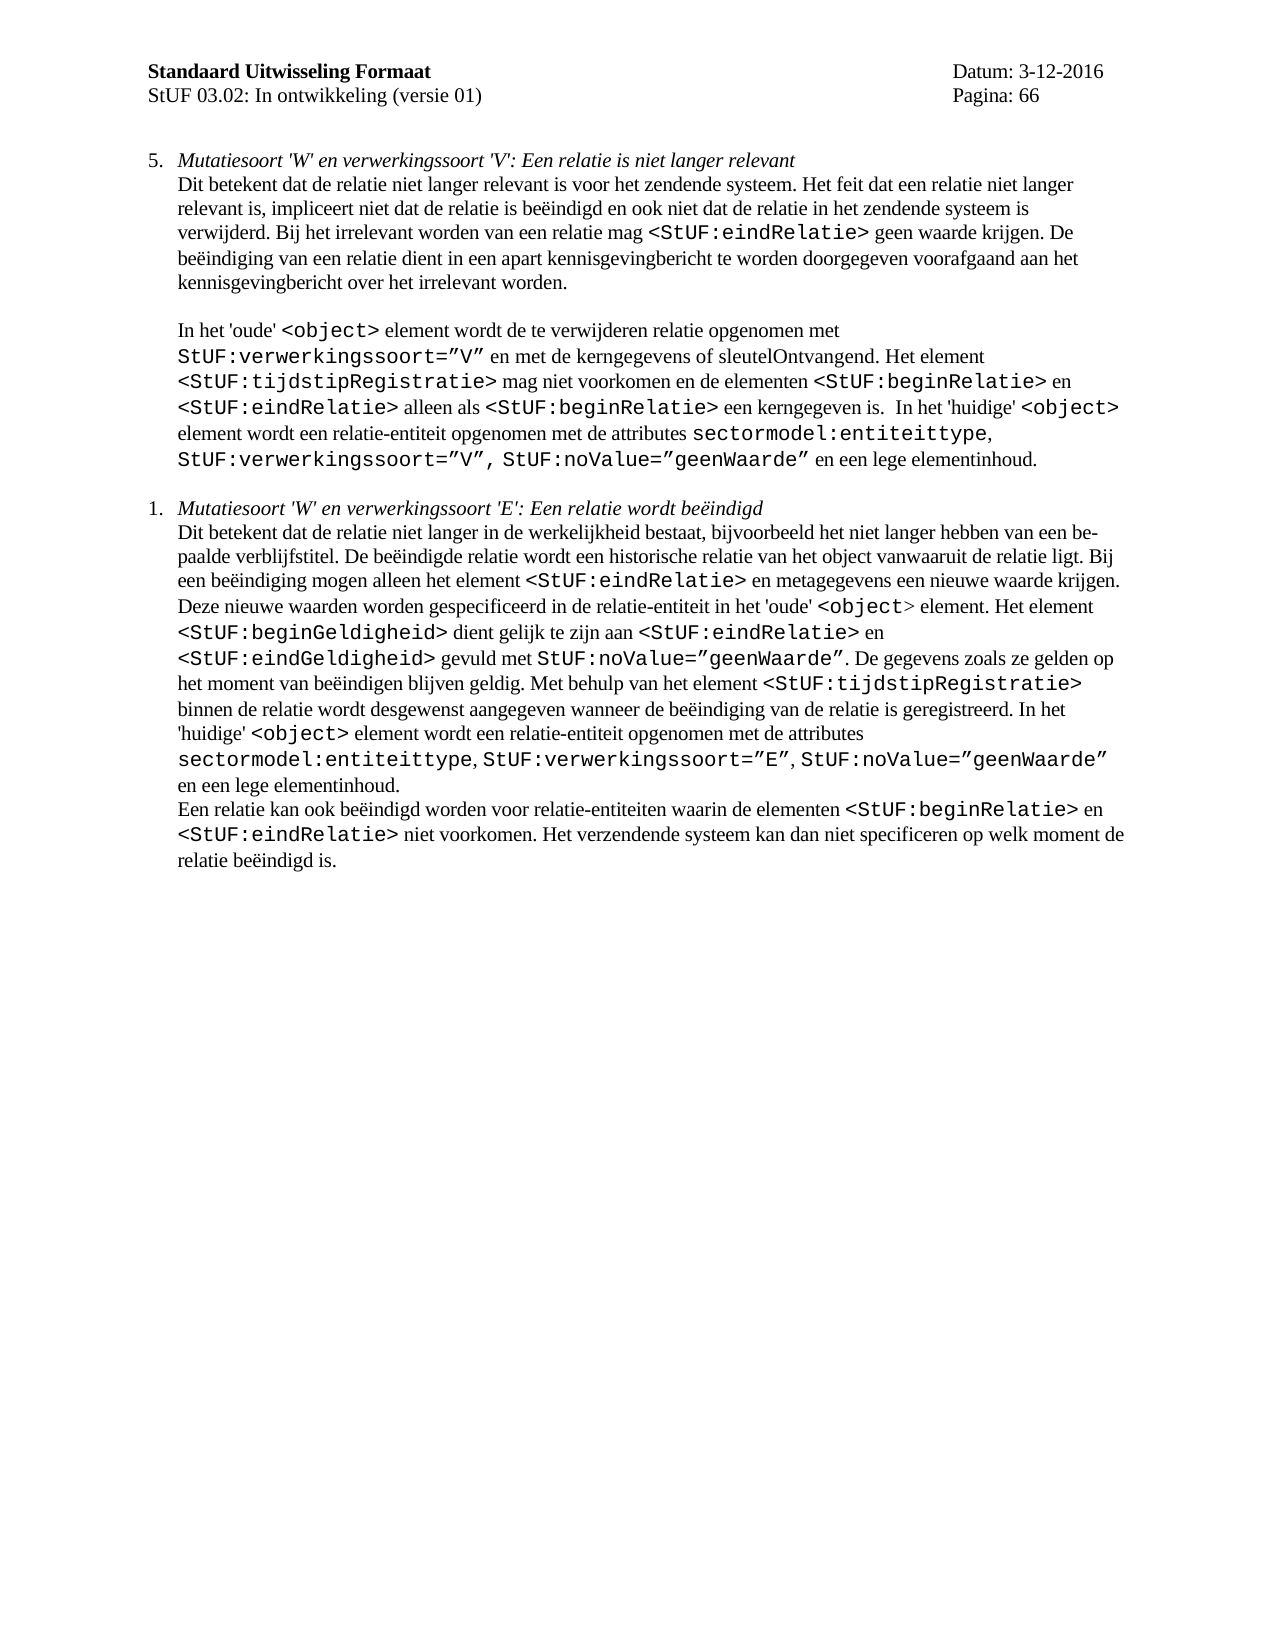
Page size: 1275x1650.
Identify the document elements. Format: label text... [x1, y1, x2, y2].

list Mutatiesoort 'W' en verwerkingssoort 'E': Een relatie wordt beëindigd Dit betekent dat de relatie niet langer in de werkelijkheid bestaat, bijvoorbeeld het niet langer hebben van een bepaalde verblijfstitel. De beëindigde relatie wordt een historische relatie van het object vanwaaruit de relatie ligt. Bij een beëindiging mogen alleen het element <StUF:eindRelatie> en metagegevens een nieuwe waarde krijgen. Deze nieuwe waarden worden gespecificeerd in de relatie-entiteit in het 'oude' <object> element. Het element <StUF:beginGeldigheid> dient gelijk te zijn aan <StUF:eindRelatie> en <StUF:eindGeldigheid> gevuld met StUF:noValue=”geenWaarde”. De gegevens zoals ze gelden op het moment van beëindigen blijven geldig. Met behulp van het element <StUF:tijdstipRegistratie> binnen de relatie wordt desgewenst aangegeven wanneer de beëindiging van de relatie is geregistreerd. In het 'huidige' <object> element wordt een relatie-entiteit opgenomen met de attributes sectormodel:entiteittype, StUF:verwerkingssoort=”E”, StUF:noValue=”geenWaarde” en een lege elementinhoud. [148, 496, 1127, 797]
list Mutatiesoort 'W' en verwerkingssoort 'V': Een relatie is niet langer relevant Dit betekent dat de relatie niet langer relevant is voor het zendende systeem. Het feit dat een relatie niet langer relevant is, impliceert niet dat de relatie is beëindigd en ook niet dat de relatie in het zendende systeem is verwijderd. Bij het irrelevant worden van een relatie mag <StUF:eindRelatie> geen waarde krijgen. De beëindiging van een relatie dient in een apart kennisgevingbericht te worden doorgegeven voorafgaand aan het kennisgevingbericht over het irrelevant worden. In het 'oude' <object> element wordt de te verwijderen relatie opgenomen met StUF:verwerkingssoort=”V” en met de kerngegevens of sleutelOntvangend. Het element <StUF:tijdstipRegistratie> mag niet voorkomen en de elementen <StUF:beginRelatie> en <StUF:eindRelatie> alleen als <StUF:beginRelatie> een kerngegeven is. In het 'huidige' <object> element wordt een relatie-entiteit opgenomen met de attributes sectormodel:entiteittype, StUF:verwerkingssoort=”V”, StUF:noValue=”geenWaarde” en een lege elementinhoud. [148, 148, 1127, 472]
list Een relatie kan ook beëindigd worden voor relatie-entiteiten waarin de elementen <StUF:beginRelatie> en <StUF:eindRelatie> niet voorkomen. Het verzendende systeem kan dan niet specificeren op welk moment de relatie beëindigd is. [177, 797, 1127, 872]
